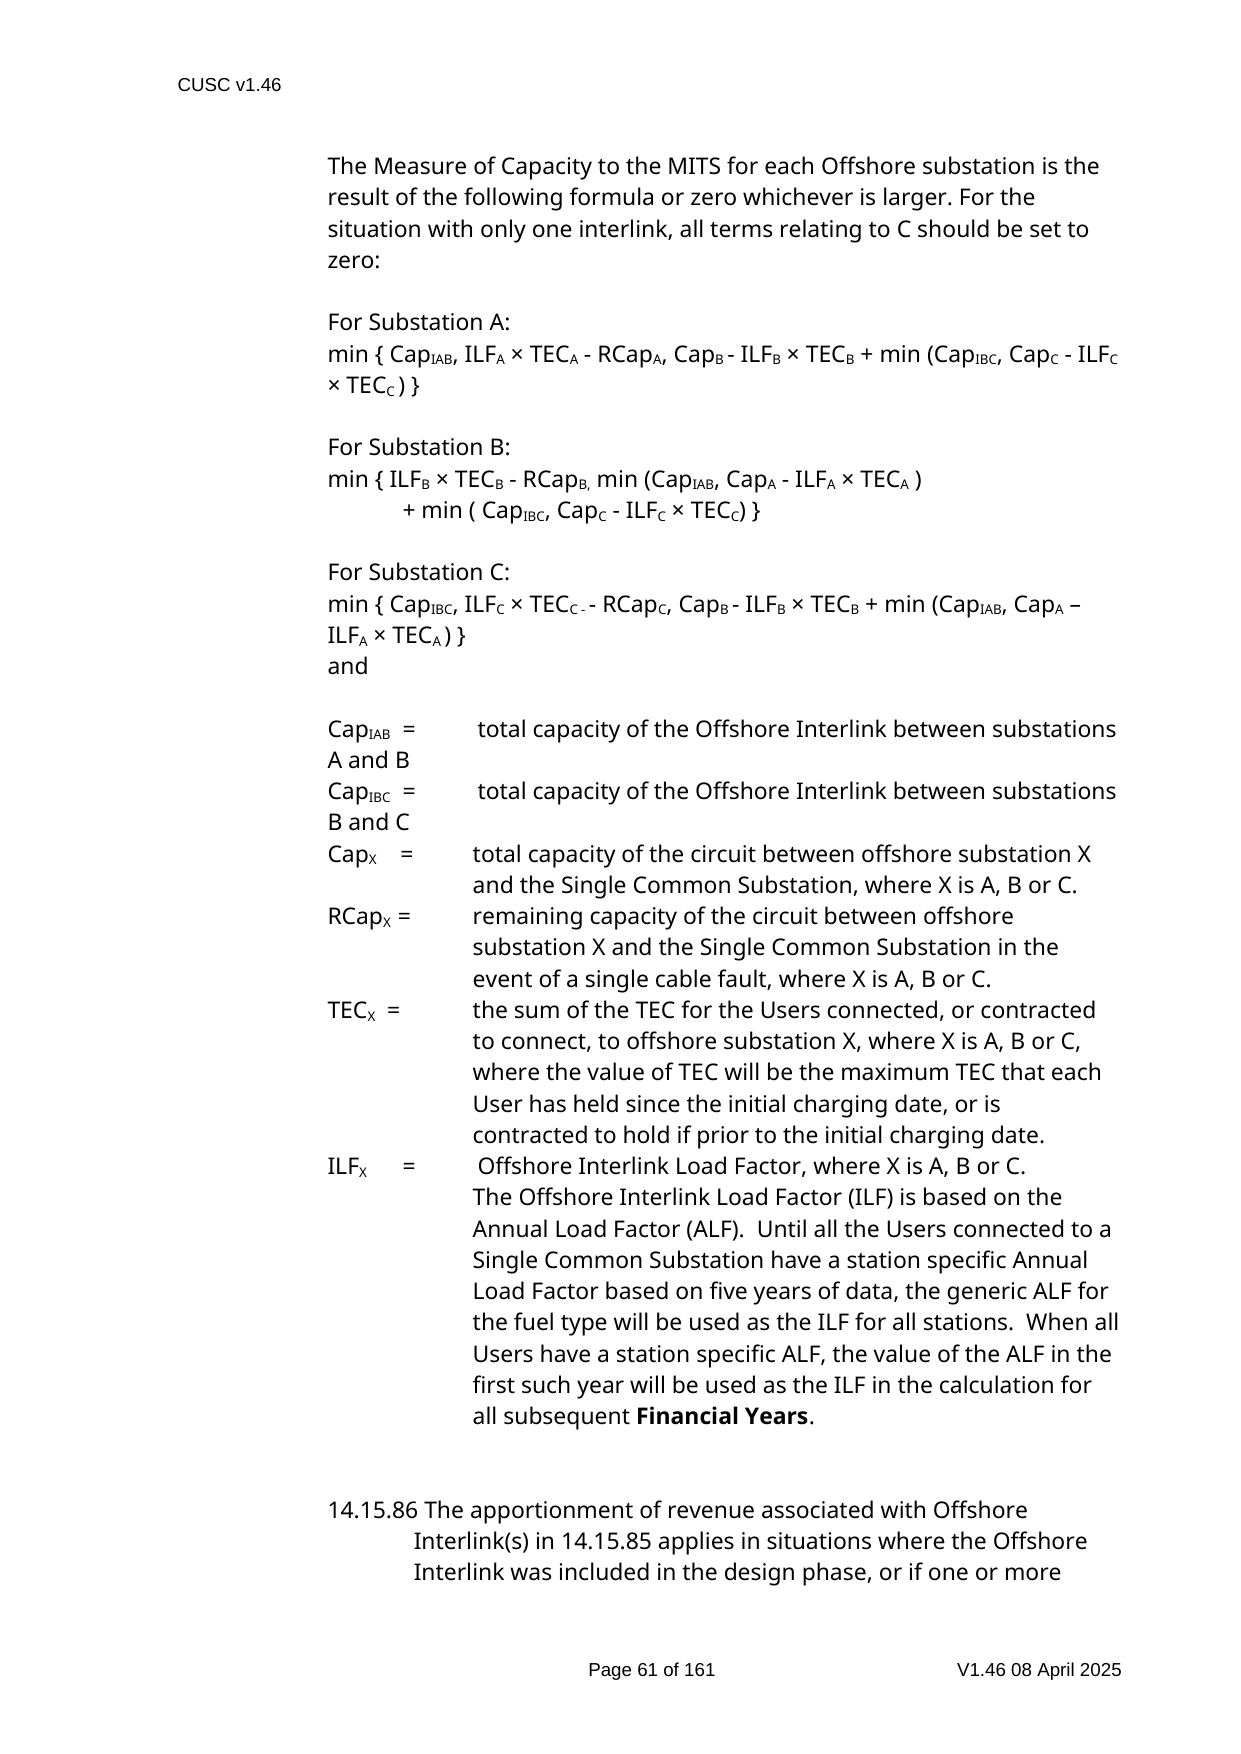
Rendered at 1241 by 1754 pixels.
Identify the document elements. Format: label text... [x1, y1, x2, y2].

text min { CapIBC, ILFC × TECC - - RCapC, CapB - ILFB × TECB + min (CapIAB, CapA – ILFA × TECA ) } [327, 587, 1121, 650]
text For Substation B: [327, 431, 1121, 462]
text TECX = the sum of the TEC for the Users connected, or contracted to connect, to offshore substation X, where X is A, B or C, where the value of TEC will be the maximum TEC that each User has held since the initial charging date, or is contracted to hold if prior to the initial charging date. [327, 994, 1121, 1150]
text + min ( CapIBC, CapC - ILFC × TECC) } [327, 494, 1121, 525]
text The Measure of Capacity to the MITS for each Offshore substation is the result of the following formula or zero whichever is larger. For the situation with only one interlink, all terms relating to C should be set to zero: [327, 150, 1121, 275]
text CapIBC = total capacity of the Offshore Interlink between substations B and C [327, 775, 1121, 837]
text RCapX = remaining capacity of the circuit between offshore substation X and the Single Common Substation in the event of a single cable fault, where X is A, B or C. [327, 900, 1121, 994]
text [327, 1494, 1121, 1587]
text min { CapIAB, ILFA × TECA - RCapA, CapB - ILFB × TECB + min (CapIBC, CapC - ILFC × TECC ) } [327, 337, 1121, 400]
text For Substation A: [327, 306, 1121, 337]
text ILFX = Offshore Interlink Load Factor, where X is A, B or C. [327, 1150, 1121, 1181]
text and [327, 650, 1121, 681]
text CapIAB = total capacity of the Offshore Interlink between substations A and B [327, 712, 1121, 775]
text For Substation C: [327, 556, 1121, 587]
text The Offshore Interlink Load Factor (ILF) is based on the Annual Load Factor (ALF). Until all the Users connected to a Single Common Substation have a station specific Annual Load Factor based on five years of data, the generic ALF for the fuel type will be used as the ILF for all stations. When all Users have a station specific ALF, the value of the ALF in the first such year will be used as the ILF in the calculation for all subsequent Financial Years. [472, 1181, 1121, 1431]
text min { ILFB × TECB - RCapB, min (CapIAB, CapA - ILFA × TECA ) [327, 462, 1121, 494]
text CapX = total capacity of the circuit between offshore substation X and the Single Common Substation, where X is A, B or C. [327, 837, 1121, 900]
